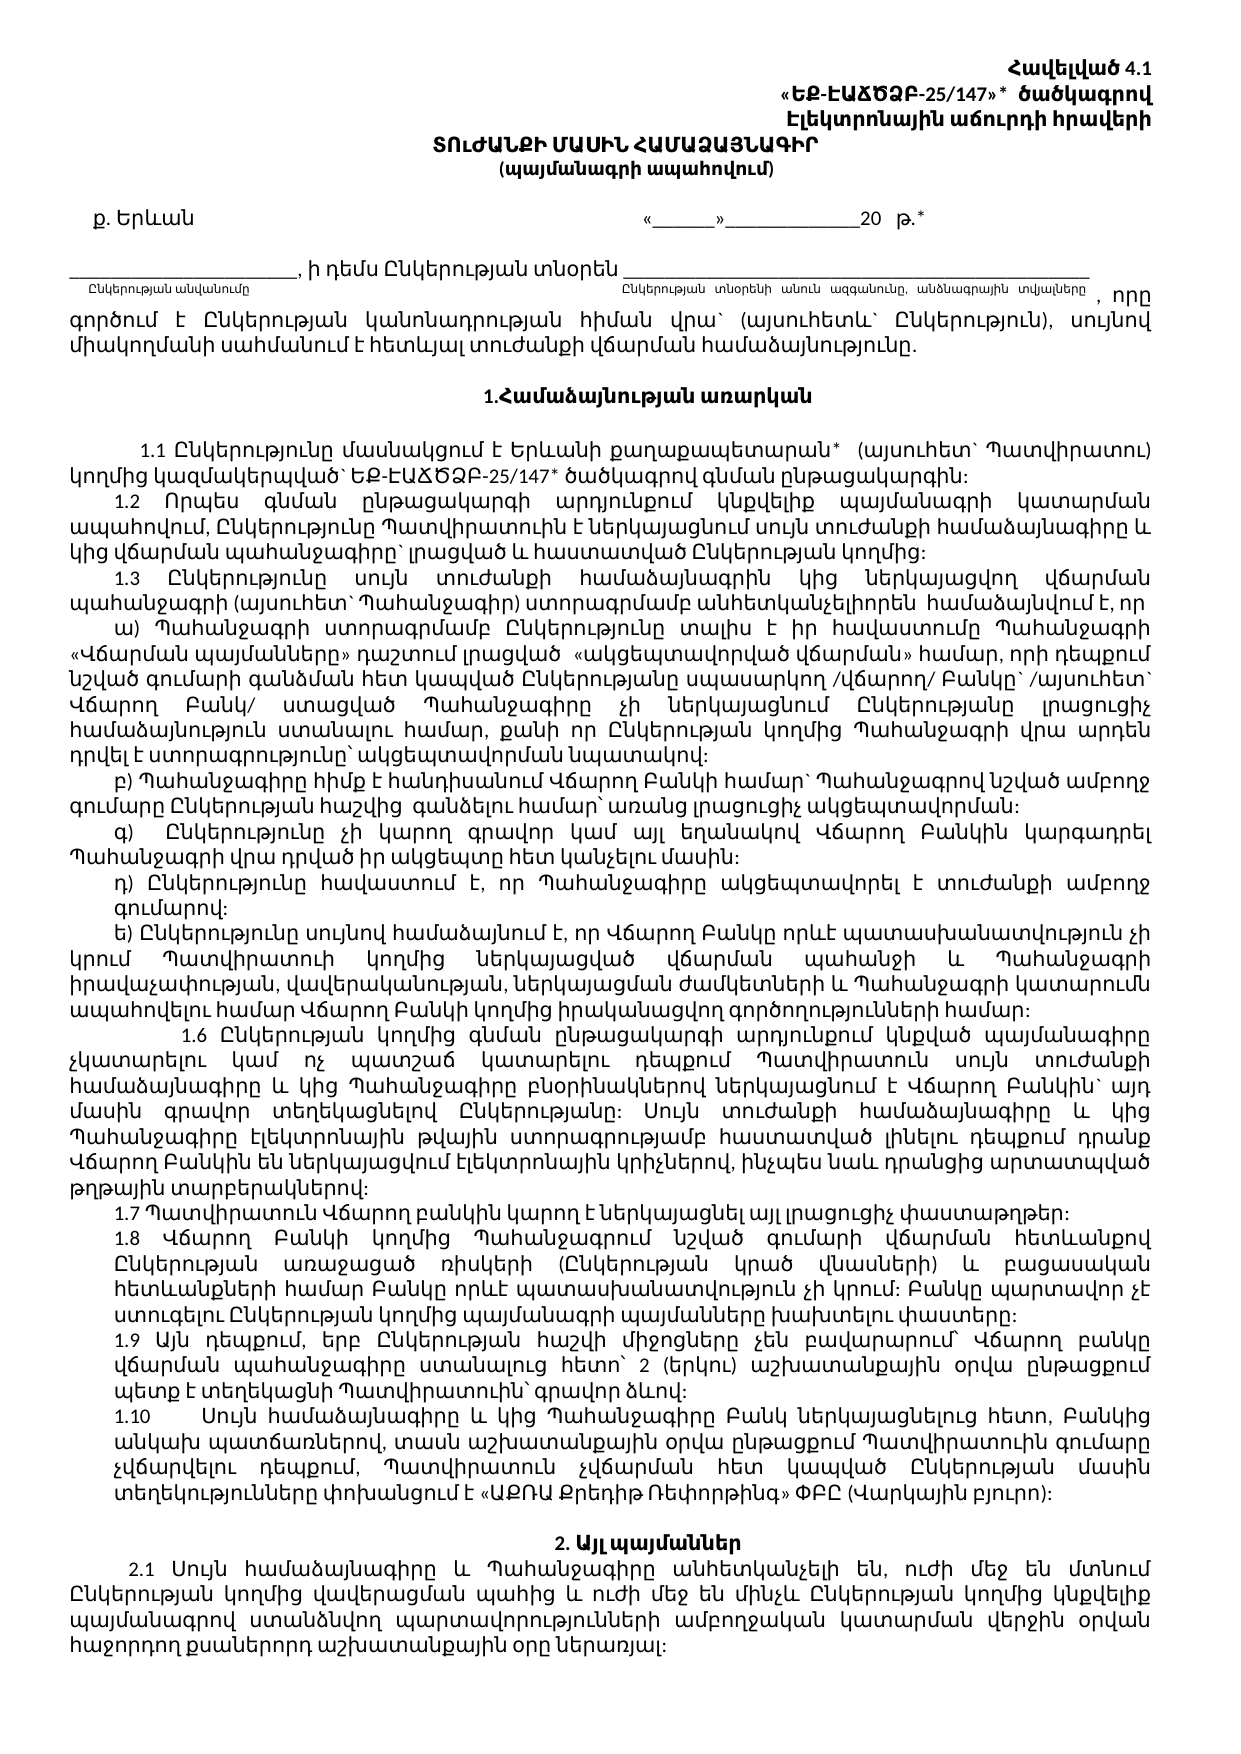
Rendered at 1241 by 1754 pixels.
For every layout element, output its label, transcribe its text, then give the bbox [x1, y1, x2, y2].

text 1.3 Ընկերությունը սույն տուժանքի համաձայնագրին կից ներկայացվող վճարման պահանջագրի (այսուհետ` Պահանջագիր) ստորագրմամբ անհետկանչելիորեն համաձայնվում է, որ [69, 565, 1152, 616]
text ք. Երևան «______»_____________20 թ.* [69, 206, 1152, 231]
text 1.7 Պատվիրատուն Վճարող բանկին կարող է ներկայացնել այլ լրացուցիչ փաստաթղթեր: [113, 1200, 1152, 1226]
text Էլեկտրոնային աճուրդի հրավերի [69, 106, 1152, 132]
text ե) Ընկերությունը սույնով համաձայնում է, որ Վճարող Բանկը որևէ պատասխանատվություն չի կրում Պատվիրատուի կողմից ներկայացված վճարման պահանջի և Պահանջագրի իրավաչափության, վավերականության, ներկայացման ժամկետների և Պահանջագրի կատարումն ապահովելու համար Վճարող Բանկի կողմից իրականացվող գործողությունների համար: [69, 921, 1152, 1022]
text դ) Ընկերությունը հավաստում է, որ Պահանջագիրը ակցեպտավորել է տուժանքի ամբողջ գումարով: [113, 870, 1152, 921]
text 1.8 Վճարող Բանկի կողմից Պահանջագրում նշված գումարի վճարման հետևանքով Ընկերության առաջացած ռիսկերի (Ընկերության կրած վնասների) և բացասական հետևանքների համար Բանկը որևէ պատասխանատվություն չի կրում: Բանկը պարտավոր չէ ստուգելու Ընկերության կողմից պայմանագրի պայմանները խախտելու փաստերը: [113, 1226, 1152, 1327]
text 1.1 Ընկերությունը մասնակցում է Երևանի քաղաքապետարան* (այսուհետ` Պատվիրատու) կողմից կազմակերպված` ԵՔ-ԷԱՃԾՁԲ-25/147* ծածկագրով գնման ընթացակարգին: [69, 438, 1152, 488]
text ՏՈւԺԱՆՔԻ ՄԱՍԻՆ ՀԱՄԱՁԱՅՆԱԳԻՐ [69, 132, 1152, 157]
text «ԵՔ-ԷԱՃԾՁԲ-25/147»* ծածկագրով [69, 81, 1152, 106]
text 1.Համաձայնության առարկան [144, 383, 1152, 409]
text 2.1 Սույն համաձայնագիրը և Պահանջագիրը անհետկանչելի են, ուժի մեջ են մտնում Ընկերության կողմից վավերացման պահից և ուժի մեջ են մինչև Ընկերության կողմից կնքվելիք պայմանագրով ստանձնվող պարտավորությունների ամբողջական կատարման վերջին օրվան հաջորդող քսաներորդ աշխատանքային օրը ներառյալ: [69, 1556, 1152, 1658]
text Հավելված 4.1 [69, 56, 1152, 81]
text 1.10 Սույն համաձայնագիրը և կից Պահանջագիրը Բանկ ներկայացնելուց հետո, Բանկից անկախ պատճառներով, տասն աշխատանքային օրվա ընթացքում Պատվիրատուին գումարը չվճարվելու դեպքում, Պատվիրատուն չվճարման հետ կապված Ընկերության մասին տեղեկությունները փոխանցում է «ԱՔՌԱ Քրեդիթ Ռեփորթինգ» ՓԲԸ (Վարկային բյուրո): [113, 1403, 1152, 1505]
text (պայմանագրի ապահովում) [69, 157, 1152, 180]
text գ) Ընկերությունը չի կարող գրավոր կամ այլ եղանակով Վճարող Բանկին կարգադրել Պահանջագրի վրա դրված իր ակցեպտը հետ կանչելու մասին: [69, 819, 1152, 870]
text 1.9 Այն դեպքում, երբ Ընկերության հաշվի միջոցները չեն բավարարում՝ Վճարող բանկը վճարման պահանջագիրը ստանալուց հետո՝ 2 (երկու) աշխատանքային օրվա ընթացքում պետք է տեղեկացնի Պատվիրատուին՝ գրավոր ձևով: [113, 1327, 1152, 1403]
text ______________________, ի դեմս Ընկերության տնօրեն _____________________________________________ [69, 256, 1152, 282]
text 1.6 Ընկերության կողմից գնման ընթացակարգի արդյունքում կնքված պայմանագիրը չկատարելու կամ ոչ պատշաճ կատարելու դեպքում Պատվիրատուն սույն տուժանքի համաձայնագիրը և կից Պահանջագիրը բնօրինակներով ներկայացնում է Վճարող Բանկին` այդ մասին գրավոր տեղեկացնելով Ընկերությանը: Սույն տուժանքի համաձայնագիրը և կից Պահանջագիրը էլեկտրոնային թվային ստորագրությամբ հաստատված լինելու դեպքում դրանք Վճարող Բանկին են ներկայացվում էլեկտրոնային կրիչներով, ինչպես նաև դրանցից արտատպված թղթային տարբերակներով: [69, 1022, 1152, 1200]
text ա) Պահանջագրի ստորագրմամբ Ընկերությունը տալիս է իր հավաստումը Պահանջագրի «Վճարման պայմանները» դաշտում լրացված «ակցեպտավորված վճարման» համար, որի դեպքում նշված գումարի գանձման հետ կապված Ընկերությանը սպասարկող /վճարող/ Բանկը` /այսուհետ` Վճարող Բանկ/ ստացված Պահանջագիրը չի ներկայացնում Ընկերությանը լրացուցիչ համաձայնություն ստանալու համար, քանի որ Ընկերության կողմից Պահանջագրի վրա արդեն դրվել է ստորագրությունը՝ ակցեպտավորման նպատակով: [69, 616, 1152, 768]
text 1.2 Որպես գնման ընթացակարգի արդյունքում կնքվելիք պայմանագրի կատարման ապահովում, Ընկերությունը Պատվիրատուին է ներկայացնում սույն տուժանքի համաձայնագիրը և կից վճարման պահանջագիրը` լրացված և հաստատված Ընկերության կողմից: [69, 488, 1152, 565]
text Ընկերության անվանումը Ընկերության տնօրենի անուն ազգանունը, անձնագրային տվյալները , որը գործում է Ընկերության կանոնադրության հիման վրա` (այսուհետև` Ընկերություն), սույնով միակողմանի սահմանում է հետևյալ տուժանքի վճարման համաձայնությունը. [69, 282, 1152, 358]
text բ) Պահանջագիրը հիմք է հանդիսանում Վճարող Բանկի համար` Պահանջագրով նշված ամբողջ գումարը Ընկերության հաշվից գանձելու համար՝ առանց լրացուցիչ ակցեպտավորման: [69, 768, 1152, 819]
text 2. Այլ պայմաններ [144, 1531, 1152, 1556]
